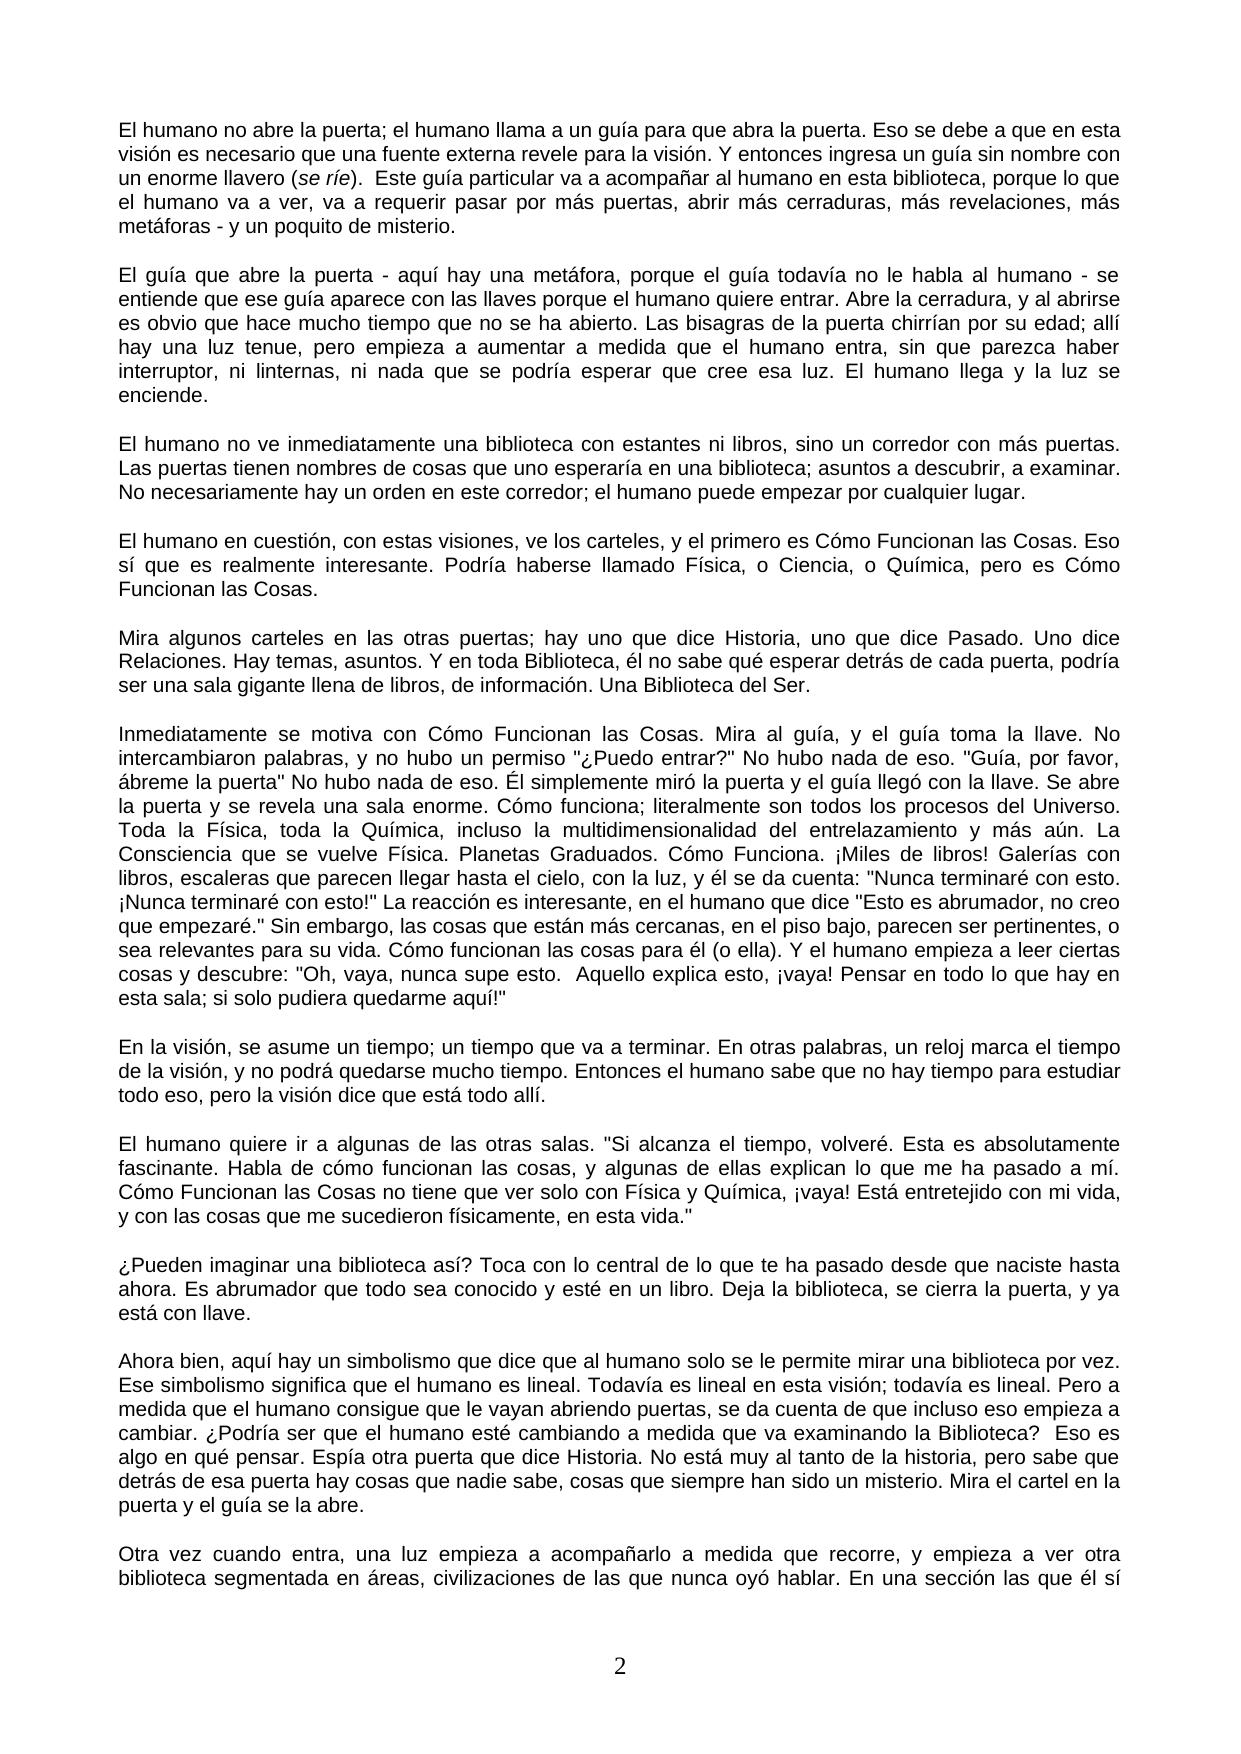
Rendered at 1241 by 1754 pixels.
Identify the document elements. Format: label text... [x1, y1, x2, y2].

text En la visión, se asume un tiempo; un tiempo que va a terminar. En otras palabras, un reloj marca el tiempo de la visión, y no podrá quedarse mucho tiempo. Entonces el humano sabe que no hay tiempo para estudiar todo eso, pero la visión dice que está todo allí. [118, 1035, 1122, 1107]
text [118, 1542, 1122, 1590]
text El humano en cuestión, con estas visiones, ve los carteles, y el primero es Cómo Funcionan las Cosas. Eso sí que es realmente interesante. Podría haberse llamado Física, o Ciencia, o Química, pero es Cómo Funcionan las Cosas. [118, 528, 1122, 600]
text Ahora bien, aquí hay un simbolismo que dice que al humano solo se le permite mirar una biblioteca por vez. Ese simbolismo significa que el humano es lineal. Todavía es lineal en esta visión; todavía es lineal. Pero a medida que el humano consigue que le vayan abriendo puertas, se da cuenta de que incluso eso empieza a cambiar. ¿Podría ser que el humano esté cambiando a medida que va examinando la Biblioteca? Eso es algo en qué pensar. Espía otra puerta que dice Historia. No está muy al tanto de la historia, pero sabe que detrás de esa puerta hay cosas que nadie sabe, cosas que siempre han sido un misterio. Mira el cartel en la puerta y el guía se la abre. [118, 1349, 1122, 1517]
text ¿Pueden imaginar una biblioteca así? Toca con lo central de lo que te ha pasado desde que naciste hasta ahora. Es abrumador que todo sea conocido y esté en un libro. Deja la biblioteca, se cierra la puerta, y ya está con llave. [118, 1252, 1122, 1324]
text Mira algunos carteles en las otras puertas; hay uno que dice Historia, uno que dice Pasado. Uno dice Relaciones. Hay temas, asuntos. Y en toda Biblioteca, él no sabe qué esperar detrás de cada puerta, podría ser una sala gigante llena de libros, de información. Una Biblioteca del Ser. [118, 625, 1122, 697]
text El humano no ve inmediatamente una biblioteca con estantes ni libros, sino un corredor con más puertas. Las puertas tienen nombres de cosas que uno esperaría en una biblioteca; asuntos a descubrir, a examinar. No necesariamente hay un orden en este corredor; el humano puede empezar por cualquier lugar. [118, 432, 1122, 503]
text El guía que abre la puerta - aquí hay una metáfora, porque el guía todavía no le habla al humano - se entiende que ese guía aparece con las llaves porque el humano quiere entrar. Abre la cerradura, y al abrirse es obvio que hace mucho tiempo que no se ha abierto. Las bisagras de la puerta chirrían por su edad; allí hay una luz tenue, pero empieza a aumentar a medida que el humano entra, sin que parezca haber interruptor, ni linternas, ni nada que se podría esperar que cree esa luz. El humano llega y la luz se enciende. [118, 263, 1122, 407]
text El humano no abre la puerta; el humano llama a un guía para que abra la puerta. Eso se debe a que en esta visión es necesario que una fuente externa revele para la visión. Y entonces ingresa un guía sin nombre con un enorme llavero (se ríe). Este guía particular va a acompañar al humano en esta biblioteca, porque lo que el humano va a ver, va a requerir pasar por más puertas, abrir más cerraduras, más revelaciones, más metáforas - y un poquito de misterio. [118, 118, 1122, 238]
text El humano quiere ir a algunas de las otras salas. "Si alcanza el tiempo, volveré. Esta es absolutamente fascinante. Habla de cómo funcionan las cosas, y algunas de ellas explican lo que me ha pasado a mí. Cómo Funcionan las Cosas no tiene que ver solo con Física y Química, ¡vaya! Está entretejido con mi vida, y con las cosas que me sucedieron físicamente, en esta vida." [118, 1132, 1122, 1227]
text Inmediatamente se motiva con Cómo Funcionan las Cosas. Mira al guía, y el guía toma la llave. No intercambiaron palabras, y no hubo un permiso "¿Puedo entrar?" No hubo nada de eso. "Guía, por favor, ábreme la puerta" No hubo nada de eso. Él simplemente miró la puerta y el guía llegó con la llave. Se abre la puerta y se revela una sala enorme. Cómo funciona; literalmente son todos los procesos del Universo. Toda la Física, toda la Química, incluso la multidimensionalidad del entrelazamiento y más aún. La Consciencia que se vuelve Física. Planetas Graduados. Cómo Funciona. ¡Miles de libros! Galerías con libros, escaleras que parecen llegar hasta el cielo, con la luz, y él se da cuenta: "Nunca terminaré con esto. ¡Nunca terminaré con esto!" La reacción es interesante, en el humano que dice "Esto es abrumador, no creo que empezaré." Sin embargo, las cosas que están más cercanas, en el piso bajo, parecen ser pertinentes, o sea relevantes para su vida. Cómo funcionan las cosas para él (o ella). Y el humano empieza a leer ciertas cosas y descubre: "Oh, vaya, nunca supe esto. Aquello explica esto, ¡vaya! Pensar en todo lo que hay en esta sala; si solo pudiera quedarme aquí!" [118, 722, 1122, 1010]
